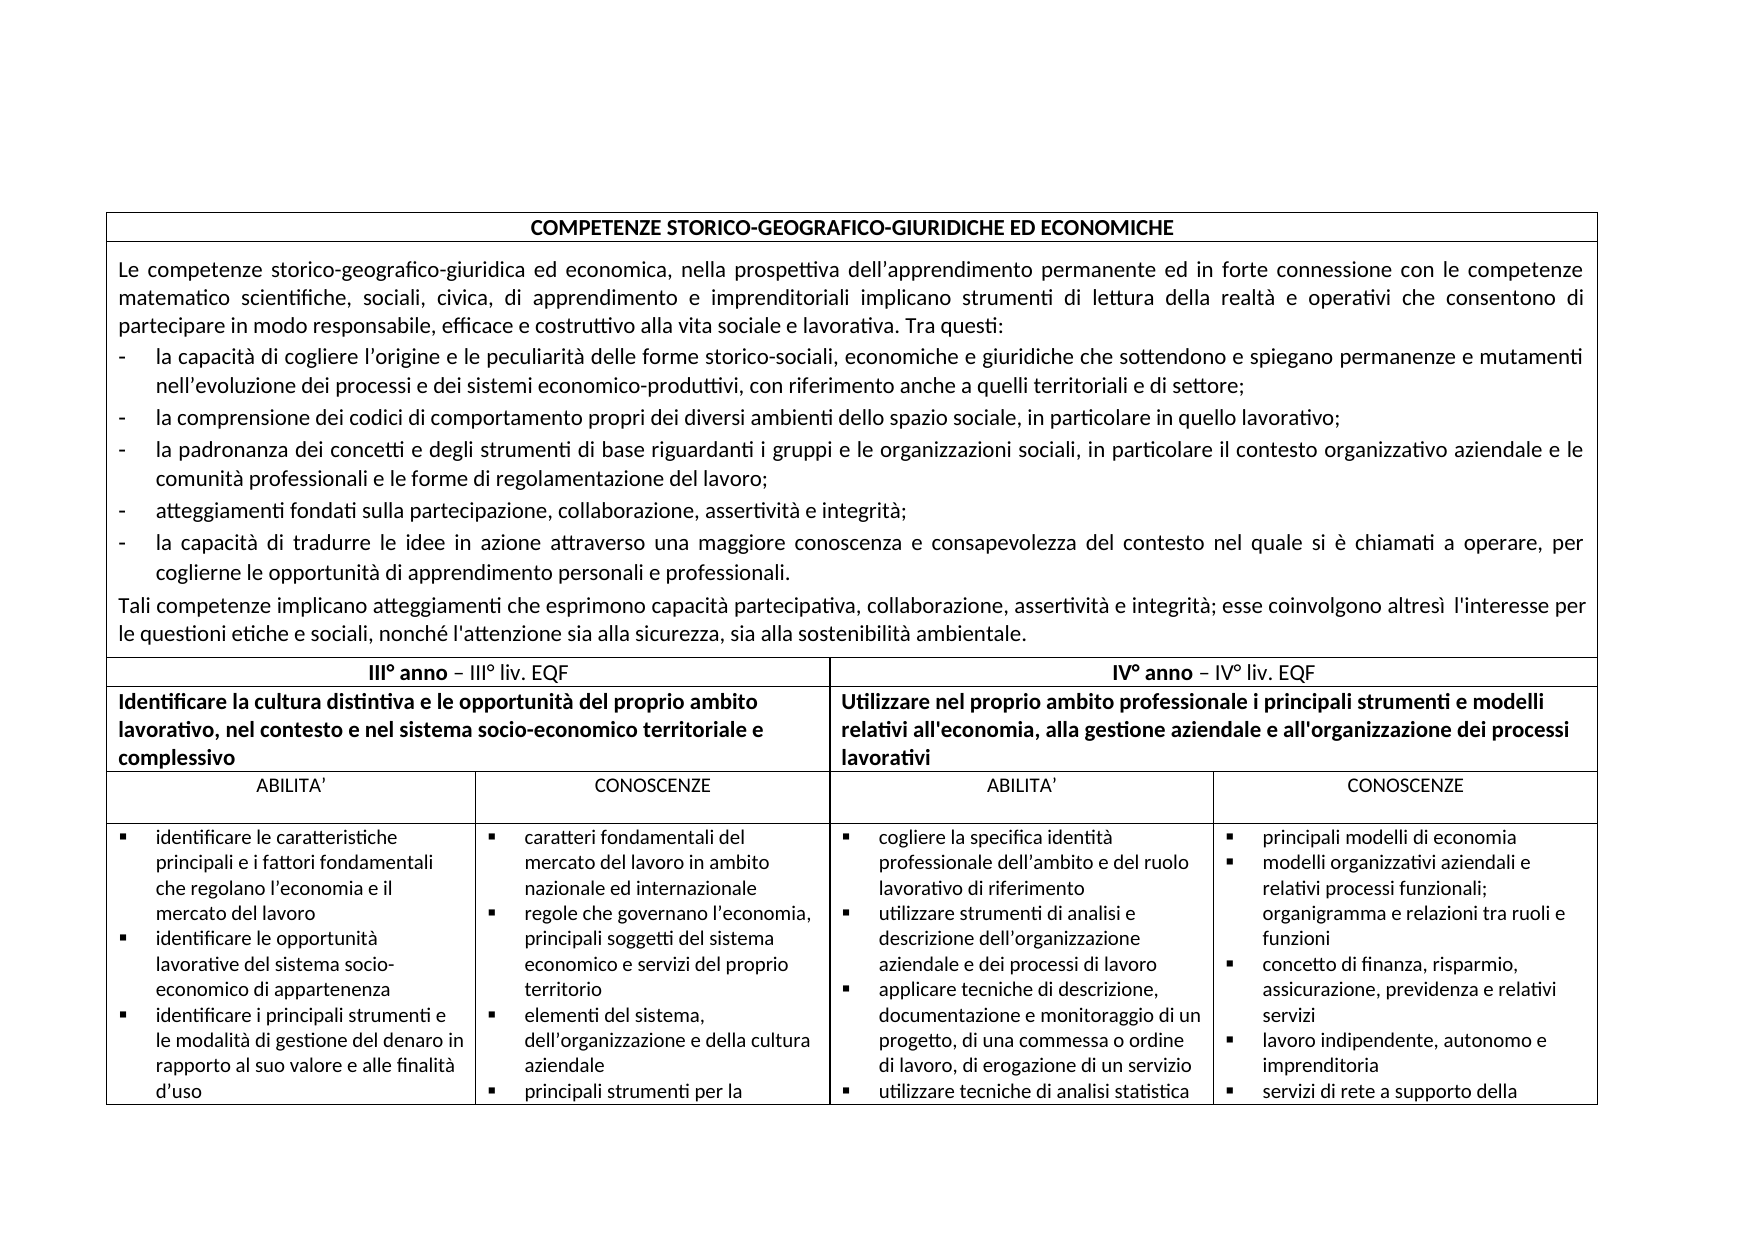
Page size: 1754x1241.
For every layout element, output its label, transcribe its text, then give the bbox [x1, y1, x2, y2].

table_cell CONOSCENZE [476, 772, 829, 823]
table_cell ABILITA’ [831, 772, 1213, 823]
table_cell ABILITA’ [107, 772, 475, 823]
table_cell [107, 824, 475, 1103]
table_cell IV° anno – IV° liv. EQF [831, 658, 1597, 686]
table_cell Utilizzare nel proprio ambito professionale i principali strumenti e modelli relativi all'economia, alla gestione aziendale e all'organizzazione dei processi lavorativi [831, 687, 1597, 771]
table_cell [831, 824, 1213, 1103]
table_cell CONOSCENZE [1214, 772, 1597, 823]
table_header COMPETENZE STORICO-GEOGRAFICO-GIURIDICHE ED ECONOMICHE [107, 213, 1597, 241]
table_cell Identificare la cultura distintiva e le opportunità del proprio ambito lavorativo, nel contesto e nel sistema socio-economico territoriale e complessivo [107, 687, 829, 771]
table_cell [1214, 824, 1597, 1103]
table_cell III° anno – III° liv. EQF [107, 658, 829, 686]
table_cell Le competenze storico-geografico-giuridica ed economica, nella prospettiva dell’apprendimento permanente ed in forte connessione con le competenze matematico scientifiche, sociali, civica, di apprendimento e imprenditoriali implicano strumenti di lettura della realtà e operativi che consentono di partecipare in modo responsabile, efficace e costruttivo alla vita sociale e lavorativa. Tra questi: la capacità di cogliere l’origine e le peculiarità delle forme storico-sociali, economiche e giuridiche che sottendono e spiegano permanenze e mutamenti nell’evoluzione dei processi e dei sistemi economico-produttivi, con riferimento anche a quelli territoriali e di settore; la comprensione dei codici di comportamento propri dei diversi ambienti dello spazio sociale, in particolare in quello lavorativo; la padronanza dei concetti e degli strumenti di base riguardanti i gruppi e le organizzazioni sociali, in particolare il contesto organizzativo aziendale e le comunità professionali e le forme di regolamentazione del lavoro; atteggiamenti fondati sulla partecipazione, collaborazione, assertività e integrità; la capacità di tradurre le idee in azione attraverso una maggiore conoscenza e consapevolezza del contesto nel quale si è chiamati a operare, per coglierne le opportunità di apprendimento personali e professionali. Tali competenze implicano atteggiamenti che esprimono capacità partecipativa, collaborazione, assertività e integrità; esse coinvolgono altresì l'interesse per le questioni etiche e sociali, nonché l'attenzione sia alla sicurezza, sia alla sostenibilità ambientale. [107, 242, 1597, 657]
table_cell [476, 824, 829, 1103]
